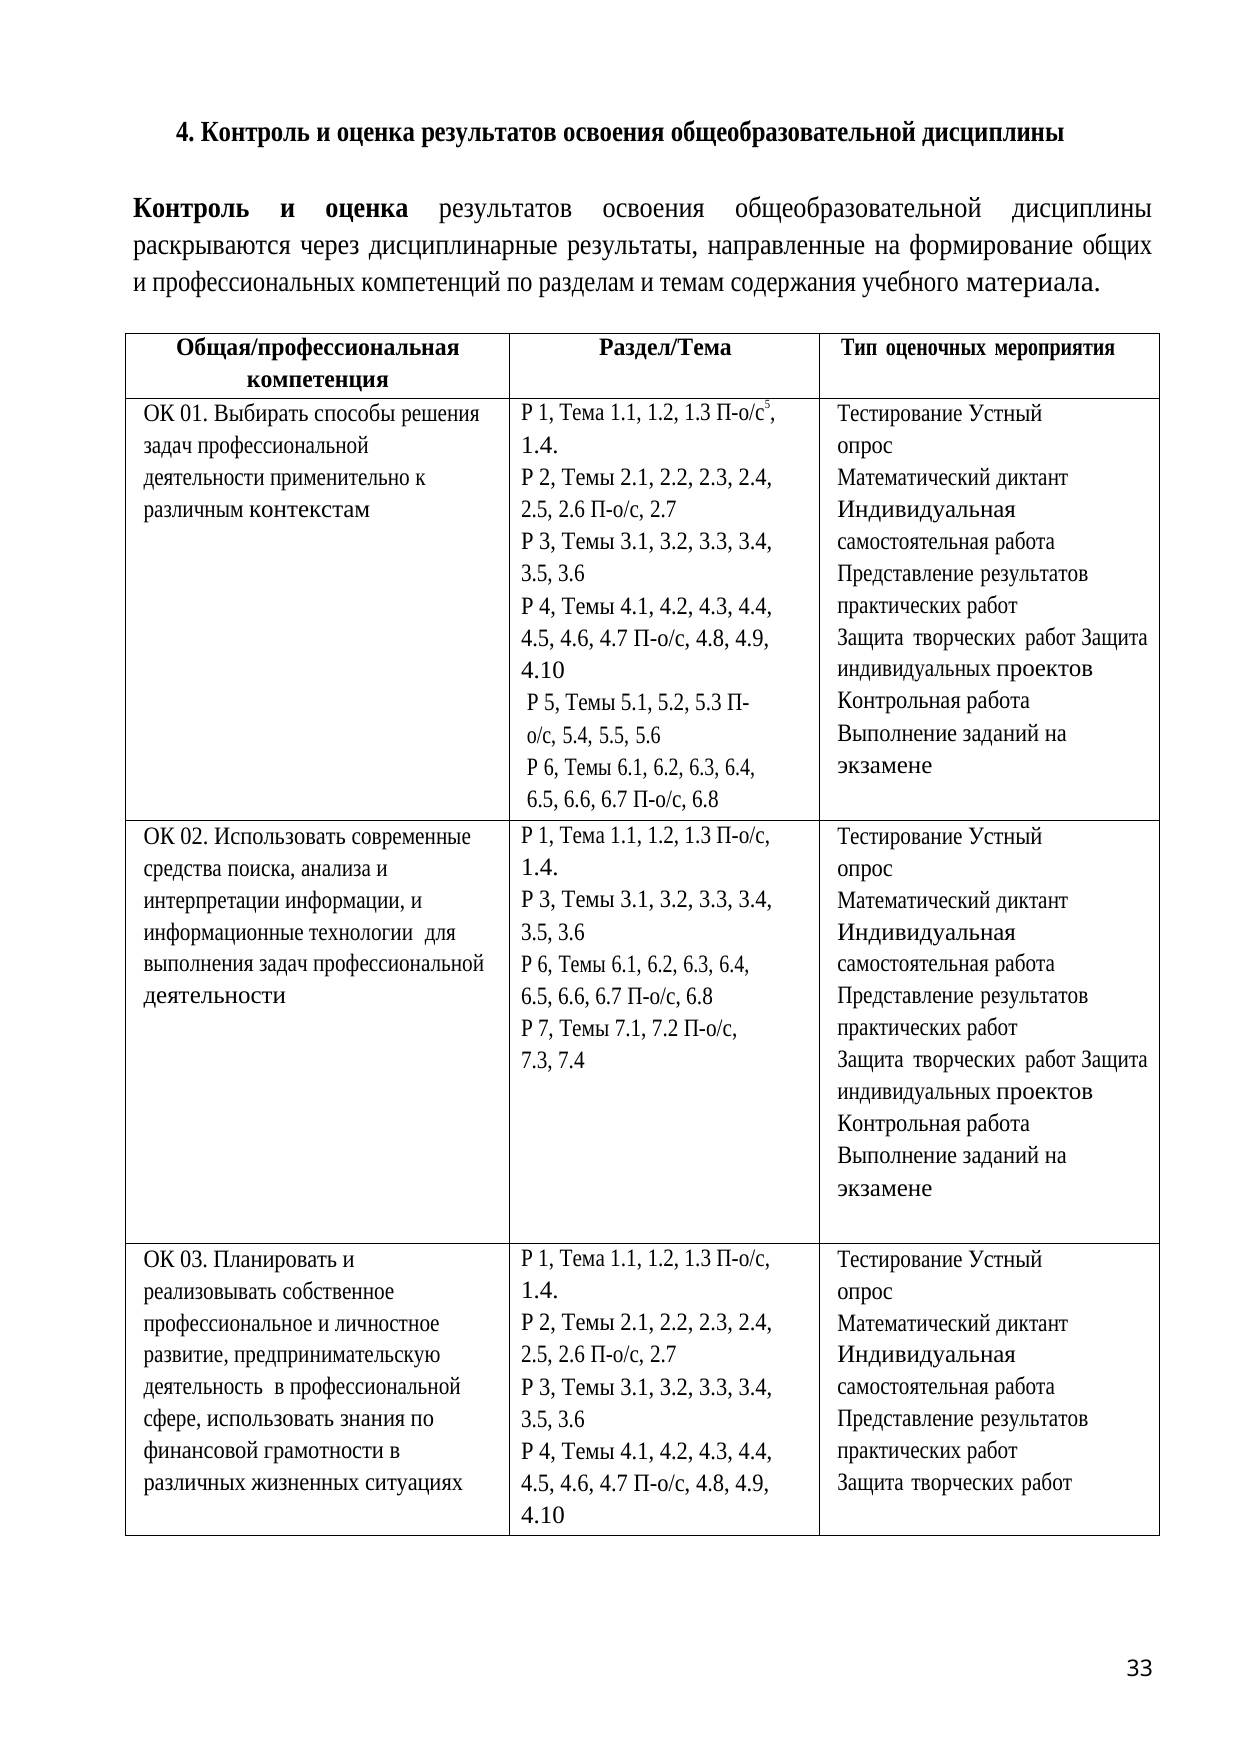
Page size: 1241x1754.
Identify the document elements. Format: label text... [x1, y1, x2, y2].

table_cell ОК 03. Планировать и реализовывать собственное профессиональное и личностное развитие, предпринимательскую деятельность в профессиональной сфере, использовать знания по финансовой грамотности в различных жизненных ситуациях [126, 1244, 509, 1535]
text 4. Контроль и оценка результатов освоения общеобразовательной дисциплины [176, 114, 1171, 148]
text Контроль и оценка результатов освоения общеобразовательной дисциплины раскрываются через дисциплинарные результаты, направленные на формирование общих и профессиональных компетенций по разделам и темам содержания учебного материала. [133, 190, 1152, 298]
table_cell ОК 02. Использовать современные средства поиска, анализа и интерпретации информации, и информационные технологии для выполнения задач профессиональной деятельности [126, 821, 509, 1243]
table_header Раздел/Тема [510, 334, 819, 397]
table_header Тип оценочных мероприятия [820, 334, 1159, 397]
table_cell ОК 01. Выбирать способы решения задач профессиональной деятельности применительно к различным контекстам [126, 399, 509, 820]
table_cell Р 1, Тема 1.1, 1.2, 1.3 П-о/c, 1.4. Р 2, Темы 2.1, 2.2, 2.3, 2.4, 2.5, 2.6 П-о/с, 2.7 Р 3, Темы 3.1, 3.2, 3.3, 3.4, 3.5, 3.6 Р 4, Темы 4.1, 4.2, 4.3, 4.4, 4.5, 4.6, 4.7 П-о/c, 4.8, 4.9, 4.10 [510, 1244, 819, 1535]
table_header Общая/профессиональная компетенция [126, 334, 509, 397]
table_cell Тестирование Устный опрос Математический диктант Индивидуальная самостоятельная работа Представление результатов практических работ Защита творческих работ [820, 1244, 1159, 1535]
table_cell Р 1, Тема 1.1, 1.2, 1.3 П-о/c5, 1.4. Р 2, Темы 2.1, 2.2, 2.3, 2.4, 2.5, 2.6 П-о/с, 2.7 Р 3, Темы 3.1, 3.2, 3.3, 3.4, 3.5, 3.6 Р 4, Темы 4.1, 4.2, 4.3, 4.4, 4.5, 4.6, 4.7 П-о/c, 4.8, 4.9, 4.10 Р 5, Темы 5.1, 5.2, 5.3 П- о/с, 5.4, 5.5, 5.6 Р 6, Темы 6.1, 6.2, 6.3, 6.4, 6.5, 6.6, 6.7 П-о/c, 6.8 [510, 399, 819, 820]
table_cell Р 1, Тема 1.1, 1.2, 1.3 П-о/c, 1.4. Р 3, Темы 3.1, 3.2, 3.3, 3.4, 3.5, 3.6 Р 6, Темы 6.1, 6.2, 6.3, 6.4, 6.5, 6.6, 6.7 П-о/c, 6.8 Р 7, Темы 7.1, 7.2 П-о/c, 7.3, 7.4 [510, 821, 819, 1243]
